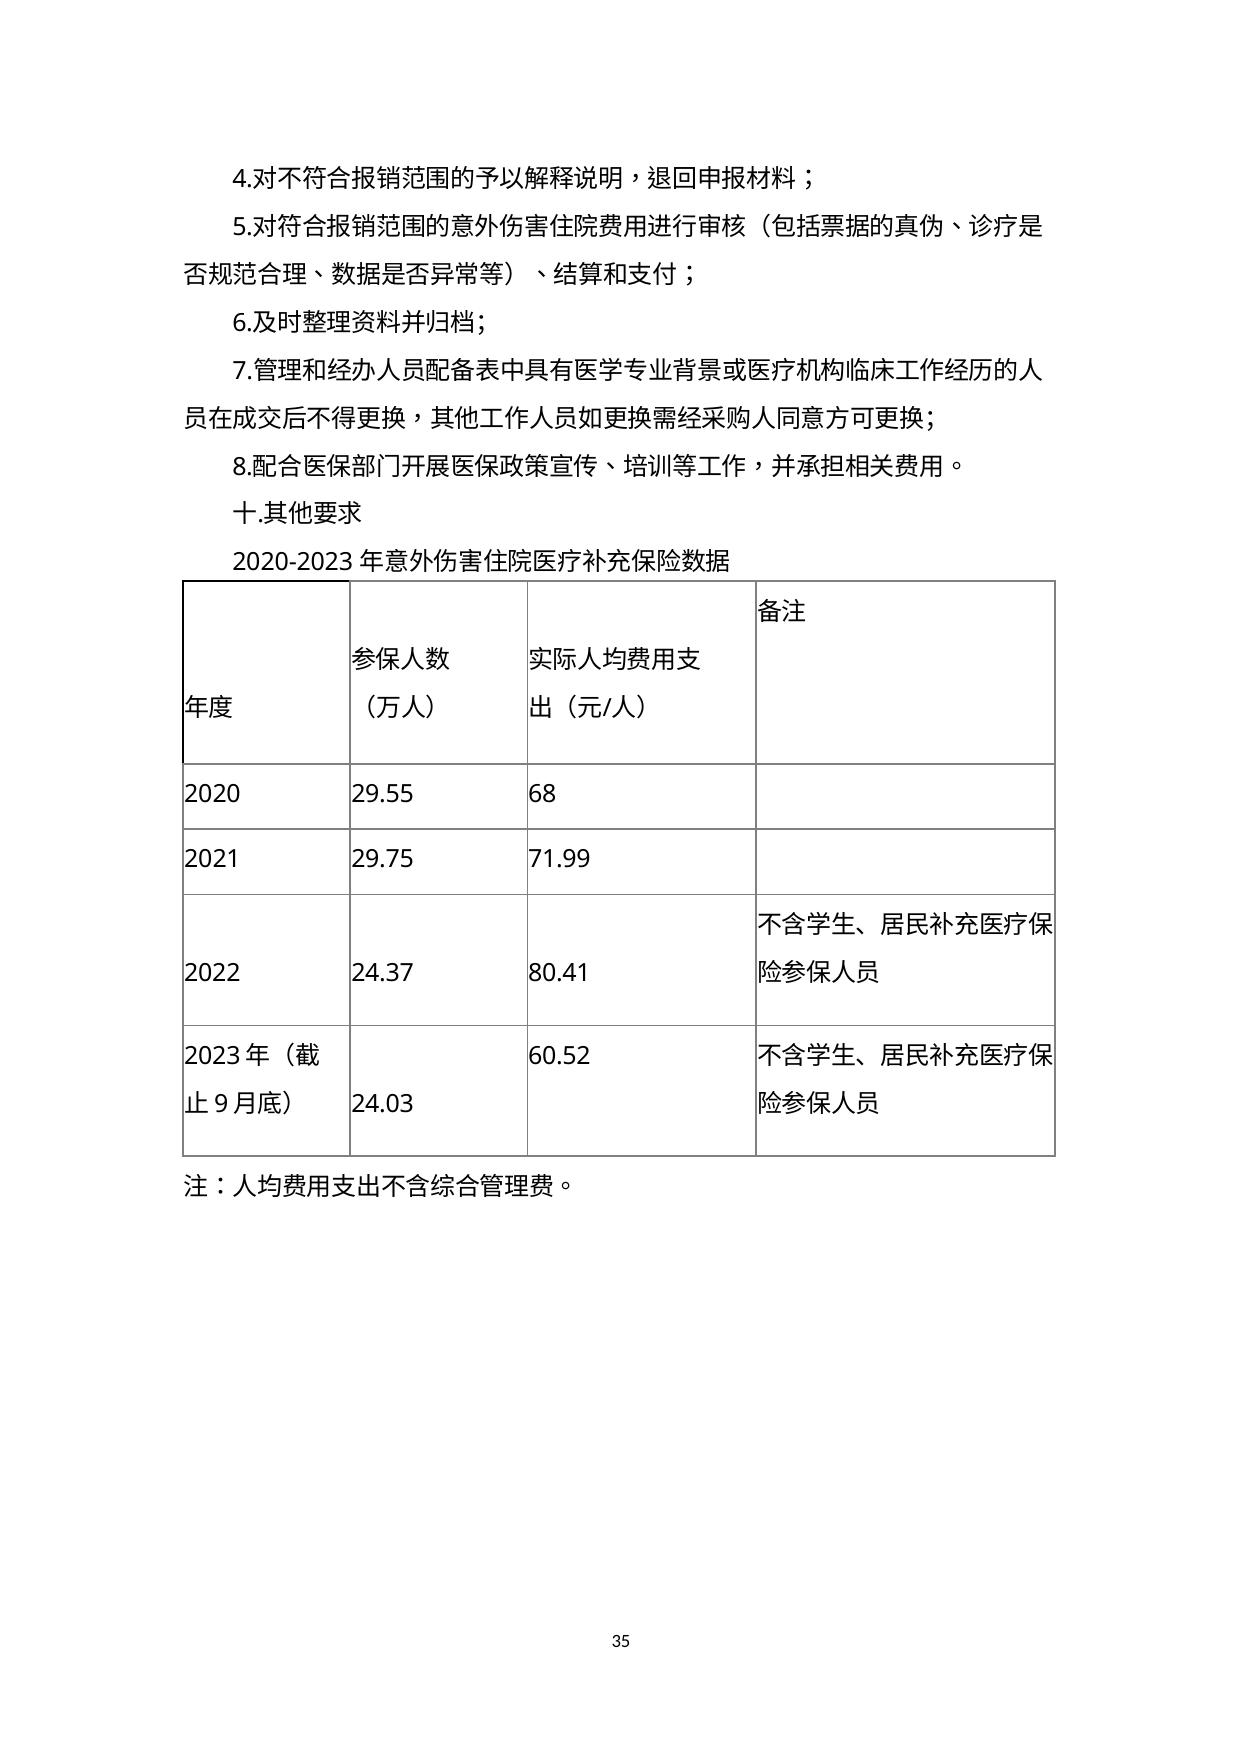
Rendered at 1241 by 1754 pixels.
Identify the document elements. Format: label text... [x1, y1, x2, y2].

text 6.及时整理资料并归档； [183, 293, 1057, 341]
table_cell [757, 830, 1054, 893]
table_header 备注 [757, 582, 1054, 763]
table_cell 24.03 [351, 1026, 527, 1155]
table_cell 68 [528, 765, 755, 828]
text 注：人均费用支出不含综合管理费。 [183, 1157, 1057, 1205]
table_cell 不含学生、居民补充医疗保险参保人员 [757, 1026, 1054, 1155]
table_cell 29.55 [351, 765, 527, 828]
text 十.其他要求 [183, 484, 1057, 532]
text 5.对符合报销范围的意外伤害住院费用进行审核（包括票据的真伪、诊疗是否规范合理、数据是否异常等）、结算和支付； [183, 197, 1057, 293]
text 4.对不符合报销范围的予以解释说明，退回申报材料； [183, 149, 1057, 197]
table_cell 60.52 [528, 1026, 755, 1155]
table_cell 不含学生、居民补充医疗保险参保人员 [757, 895, 1054, 1024]
table_cell 80.41 [528, 895, 755, 1024]
table_cell 2021 [184, 830, 349, 893]
table_cell 2022 [184, 895, 349, 1024]
table_header 实际人均费用支 出（元/人） [528, 582, 755, 763]
text 8.配合医保部门开展医保政策宣传、培训等工作，并承担相关费用。 [183, 437, 1057, 484]
text 2020-2023 年意外伤害住院医疗补充保险数据 [183, 532, 1057, 580]
table_cell [757, 765, 1054, 828]
table_cell 29.75 [351, 830, 527, 893]
table_cell 24.37 [351, 895, 527, 1024]
table_header 年度 [184, 582, 349, 763]
table_cell 2023年（截 止9月底） [184, 1026, 349, 1155]
table_cell 2020 [184, 765, 349, 828]
table_header 参保人数 （万人） [351, 582, 527, 763]
text 7.管理和经办人员配备表中具有医学专业背景或医疗机构临床工作经历的人员在成交后不得更换，其他工作人员如更换需经采购人同意方可更换； [183, 341, 1057, 437]
table_cell 71.99 [528, 830, 755, 893]
